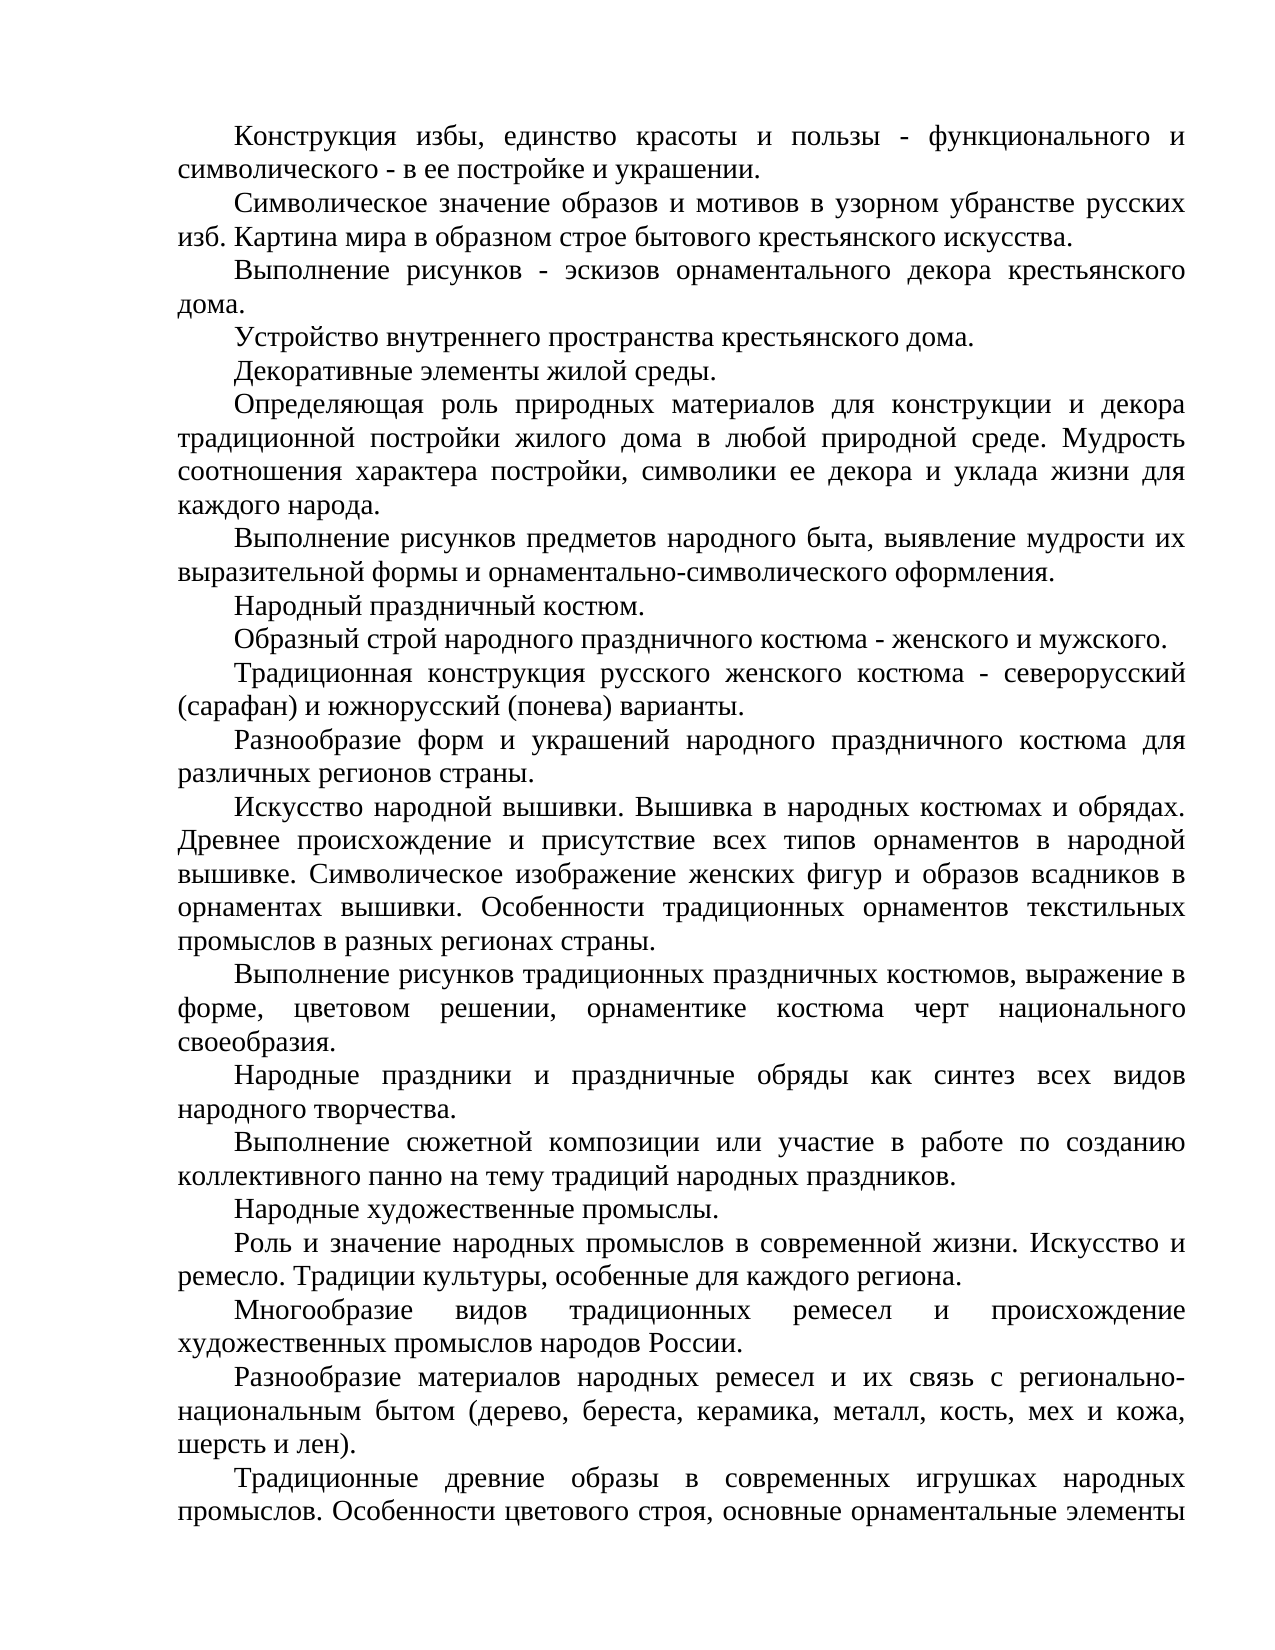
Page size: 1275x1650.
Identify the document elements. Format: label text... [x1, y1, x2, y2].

text Образный строй народного праздничного костюма - женского и мужского. [177, 621, 1186, 655]
text Разнообразие форм и украшений народного праздничного костюма для различных регионов страны. [177, 722, 1186, 789]
text Символическое значение образов и мотивов в узорном убранстве русских изб. Картина мира в образном строе бытового крестьянского искусства. [177, 185, 1186, 252]
text Выполнение рисунков предметов народного быта, выявление мудрости их выразительной формы и орнаментально-символического оформления. [177, 521, 1186, 588]
text Народные праздники и праздничные обряды как синтез всех видов народного творчества. [177, 1057, 1186, 1124]
text Традиционная конструкция русского женского костюма - северорусский (сарафан) и южнорусский (понева) варианты. [177, 655, 1186, 722]
text Устройство внутреннего пространства крестьянского дома. [177, 319, 1186, 353]
text Декоративные элементы жилой среды. [177, 353, 1186, 386]
text Выполнение рисунков - эскизов орнаментального декора крестьянского дома. [177, 252, 1186, 319]
text Конструкция избы, единство красоты и пользы - функционального и символического - в ее постройке и украшении. [177, 118, 1186, 185]
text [177, 1460, 1186, 1527]
text Многообразие видов традиционных ремесел и происхождение художественных промыслов народов России. [177, 1292, 1186, 1359]
text Выполнение сюжетной композиции или участие в работе по созданию коллективного панно на тему традиций народных праздников. [177, 1124, 1186, 1191]
text Народные художественные промыслы. [177, 1191, 1186, 1225]
text Народный праздничный костюм. [177, 588, 1186, 621]
text Выполнение рисунков традиционных праздничных костюмов, выражение в форме, цветовом решении, орнаментике костюма черт национального своеобразия. [177, 957, 1186, 1057]
text Роль и значение народных промыслов в современной жизни. Искусство и ремесло. Традиции культуры, особенные для каждого региона. [177, 1225, 1186, 1292]
text Разнообразие материалов народных ремесел и их связь с регионально-национальным бытом (дерево, береста, керамика, металл, кость, мех и кожа, шерсть и лен). [177, 1359, 1186, 1460]
text Искусство народной вышивки. Вышивка в народных костюмах и обрядах. Древнее происхождение и присутствие всех типов орнаментов в народной вышивке. Символическое изображение женских фигур и образов всадников в орнаментах вышивки. Особенности традиционных орнаментов текстильных промыслов в разных регионах страны. [177, 789, 1186, 957]
text Определяющая роль природных материалов для конструкции и декора традиционной постройки жилого дома в любой природной среде. Мудрость соотношения характера постройки, символики ее декора и уклада жизни для каждого народа. [177, 386, 1186, 521]
